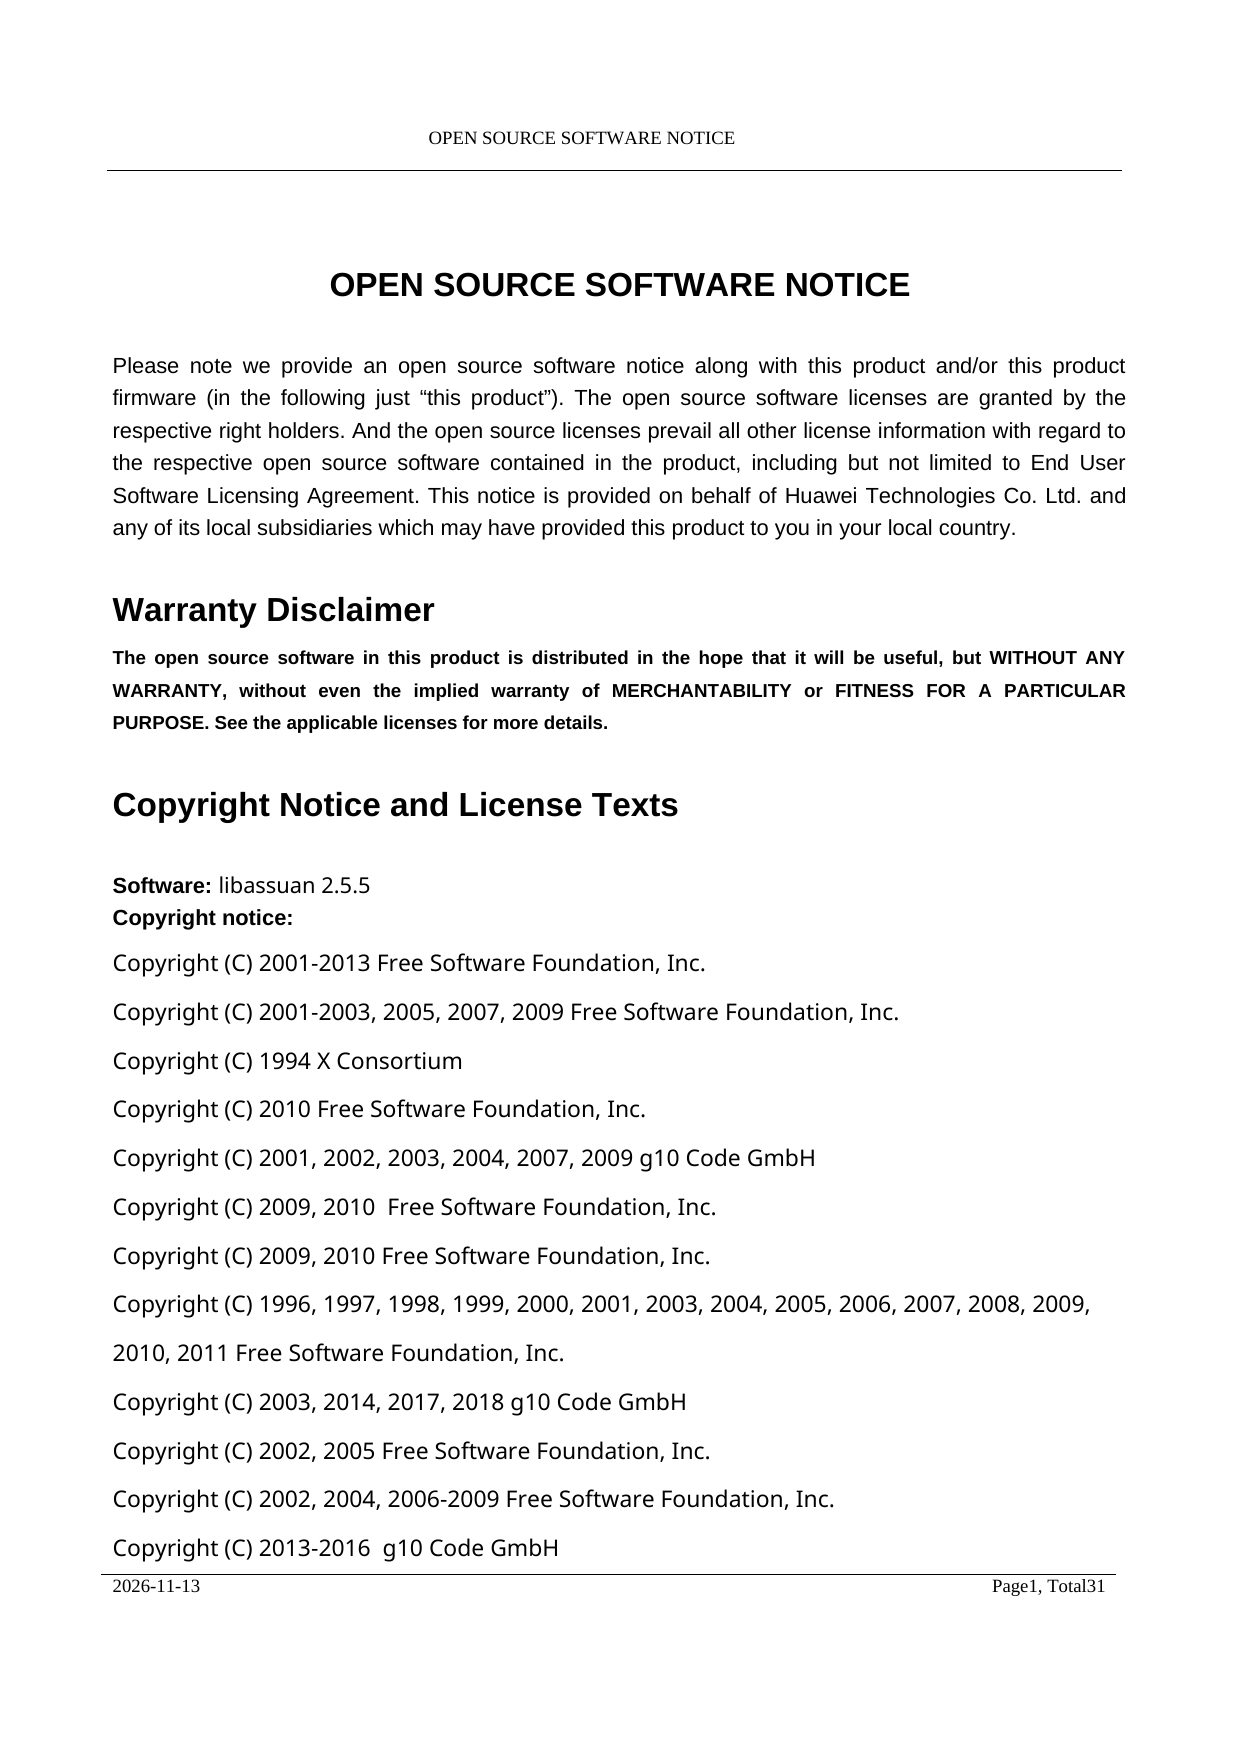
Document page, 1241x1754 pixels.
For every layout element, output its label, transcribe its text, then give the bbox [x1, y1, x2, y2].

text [112, 947, 1128, 1564]
text Copyright notice: [112, 901, 1128, 934]
text OPEN SOURCE SOFTWARE NOTICE [112, 251, 1128, 316]
text Please note we provide an open source software notice along with this product and/or this product firmware (in the following just “this product”). The open source software licenses are granted by the respective right holders. And the open source licenses prevail all other license information with regard to the respective open source software contained in the product, including but not limited to End User Software Licensing Agreement. This notice is provided on behalf of Huawei Technologies Co. Ltd. and any of its local subsidiaries which may have provided this product to you in your local country. [112, 349, 1128, 544]
text Warranty Disclaimer [112, 576, 1128, 641]
text Software: libassuan 2.5.5 [112, 869, 1128, 901]
text The open source software in this product is distributed in the hope that it will be useful, but WITHOUT ANY WARRANTY, without even the implied warranty of MERCHANTABILITY or FITNESS FOR A PARTICULAR PURPOSE. See the applicable licenses for more details. [112, 641, 1128, 739]
text Copyright Notice and License Texts [112, 771, 1128, 836]
